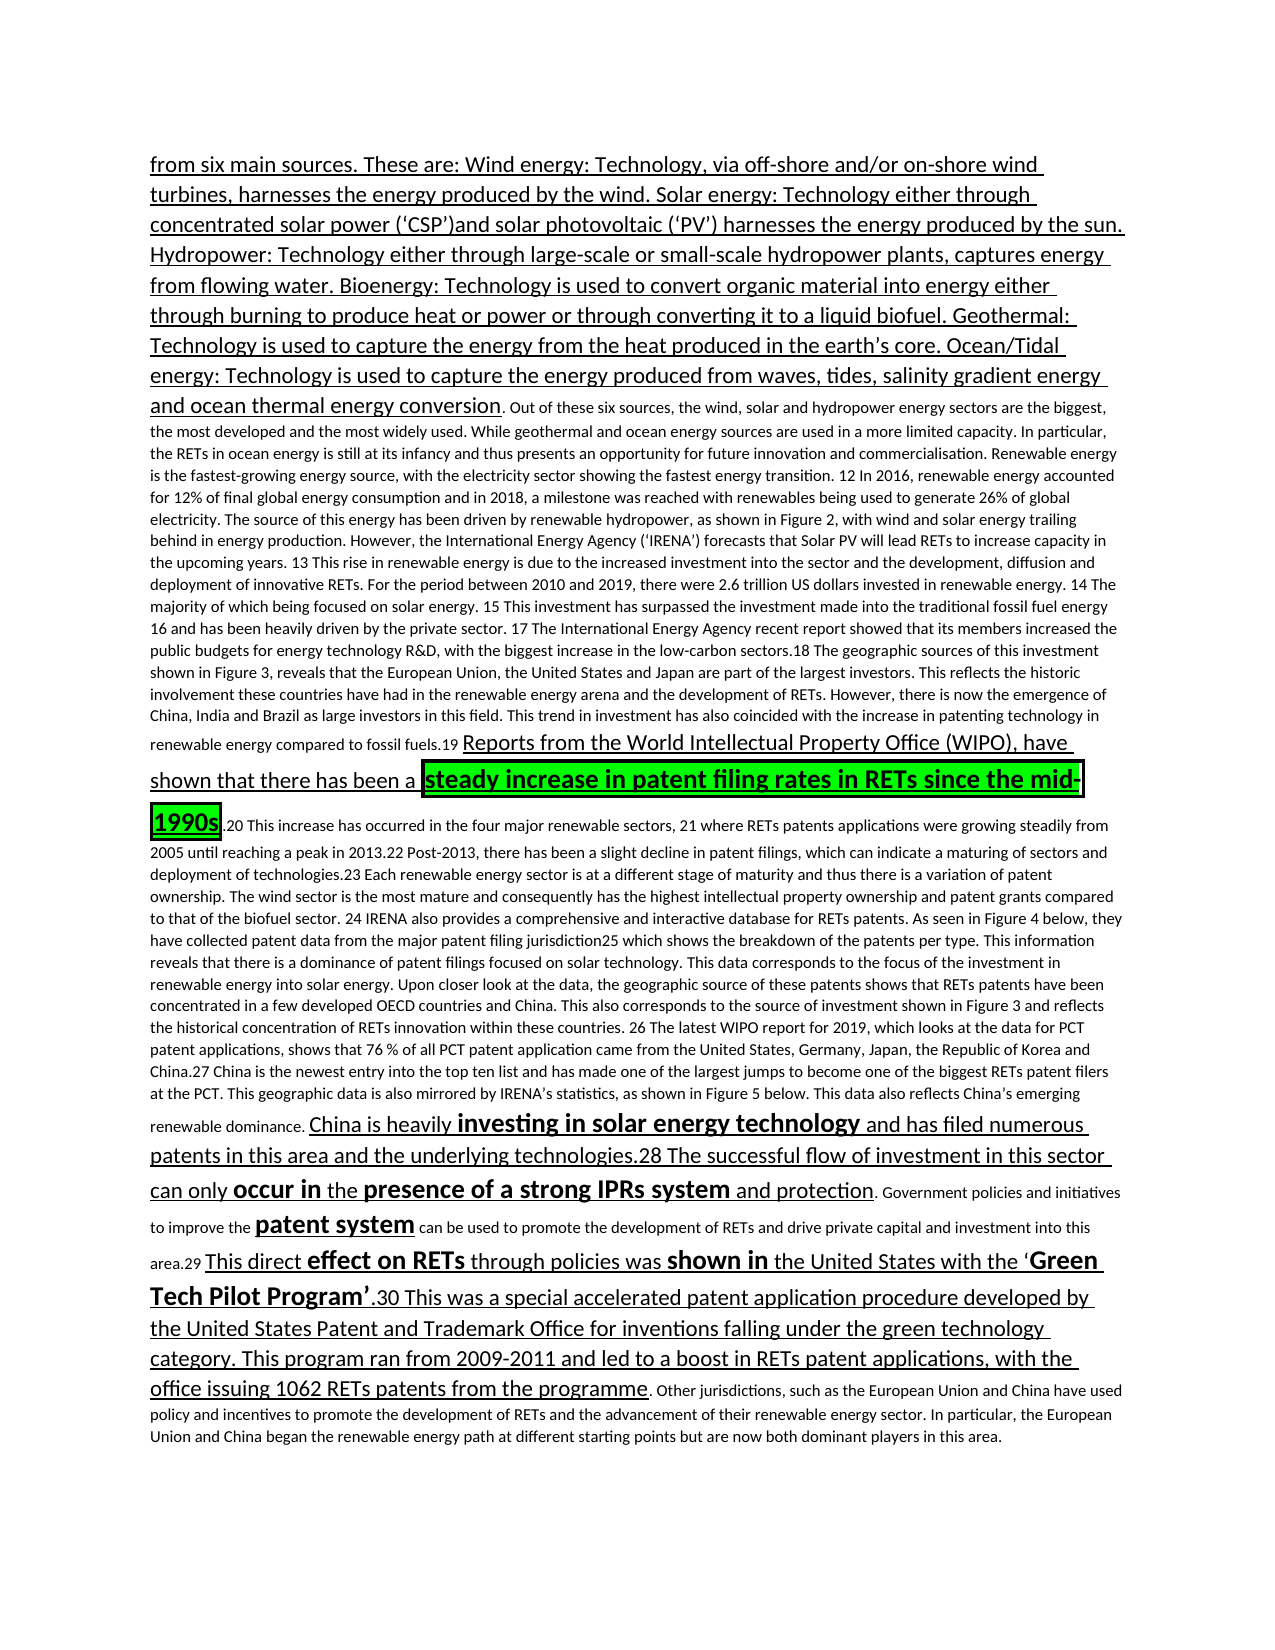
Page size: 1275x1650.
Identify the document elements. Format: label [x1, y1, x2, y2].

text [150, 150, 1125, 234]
text [150, 236, 1125, 1446]
